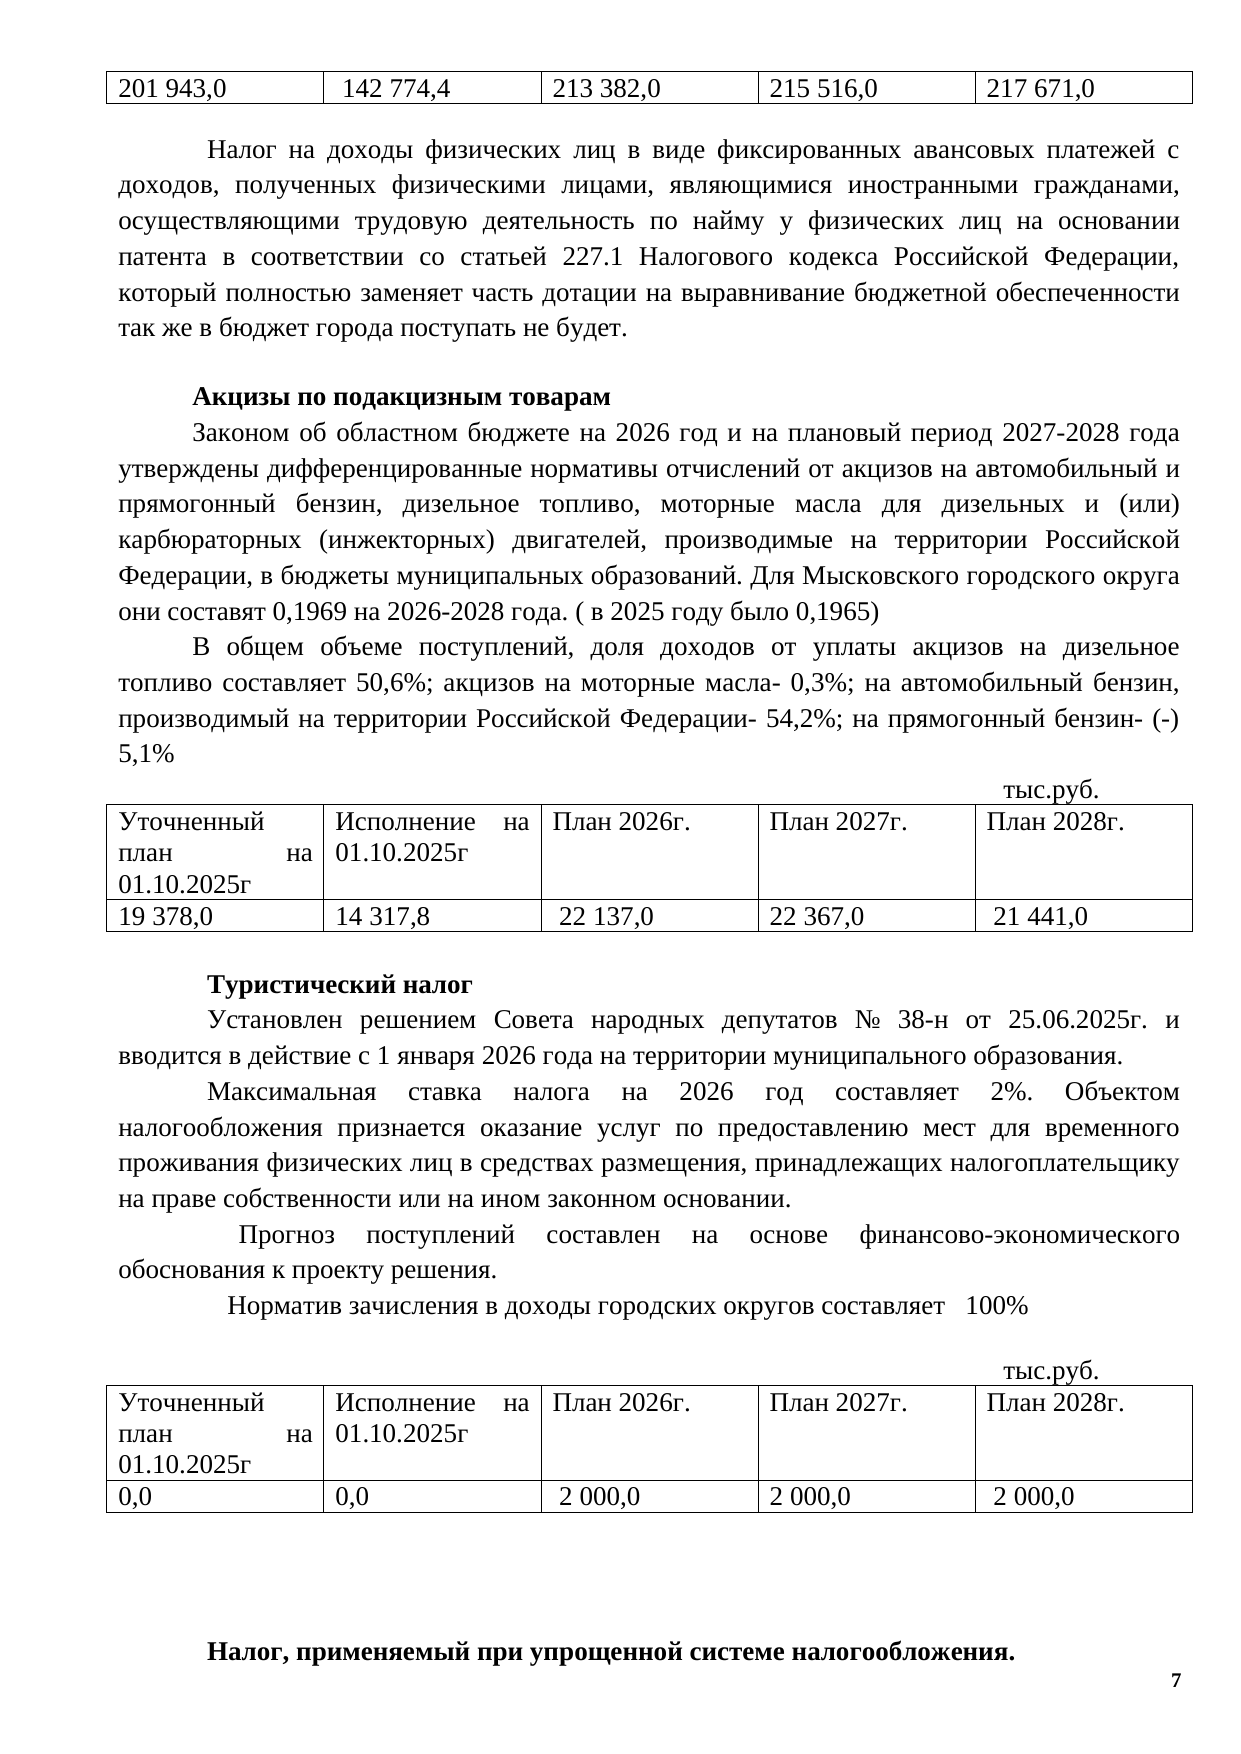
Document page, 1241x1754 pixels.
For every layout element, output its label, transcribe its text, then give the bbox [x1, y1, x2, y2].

text Налог, применяемый при упрощенной системе налогообложения. [118, 1635, 1181, 1666]
table_cell 2 000,0 [976, 1481, 1192, 1512]
table_header Уточненный план на 01.10.2025г [107, 805, 323, 899]
table_cell 0,0 [324, 1481, 541, 1512]
table_cell 14 317,8 [324, 900, 541, 931]
table_cell 21 441,0 [976, 900, 1192, 931]
table_header План 2026г. [542, 805, 758, 899]
table_cell 22 137,0 [542, 900, 758, 931]
table_cell 2 000,0 [759, 1481, 975, 1512]
table_cell 142 774,4 [324, 72, 541, 103]
table_cell 201 943,0 [107, 72, 323, 103]
table_cell 0,0 [107, 1481, 323, 1512]
text Туристический налог [118, 968, 1181, 999]
table_header План 2026г. [542, 1386, 758, 1479]
table_header План 2028г. [976, 805, 1192, 899]
text Максимальная ставка налога на 2026 год составляет 2%. Объектом налогообложения признается оказание услуг по предоставлению мест для временного проживания физических лиц в средствах размещения, принадлежащих налогоплательщику на праве собственности или на ином законном основании. [118, 1075, 1181, 1213]
table_cell 213 382,0 [542, 72, 758, 103]
table_cell 215 516,0 [759, 72, 975, 103]
text Акцизы по подакцизным товарам [118, 380, 1181, 411]
table_cell 19 378,0 [107, 900, 323, 931]
text В общем объеме поступлений, доля доходов от уплаты акцизов на дизельное топливо составляет 50,6%; акцизов на моторные масла- 0,3%; на автомобильный бензин, производимый на территории Российской Федерации- 54,2%; на прямогонный бензин- (-) 5,1% [118, 630, 1181, 769]
table_header План 2028г. [976, 1386, 1192, 1479]
table_header Исполнение на 01.10.2025г [324, 805, 541, 899]
table_header Исполнение на 01.10.2025г [324, 1386, 541, 1479]
table_header План 2027г. [759, 805, 975, 899]
table_cell 22 367,0 [759, 900, 975, 931]
text тыс.руб. [929, 1354, 1181, 1385]
text Законом об областном бюджете на 2026 год и на плановый период 2027-2028 года утверждены дифференцированные нормативы отчислений от акцизов на автомобильный и прямогонный бензин, дизельное топливо, моторные масла для дизельных и (или) карбюраторных (инжекторных) двигателей, производимые на территории Российской Федерации, в бюджеты муниципальных образований. Для Мысковского городского округа они составят 0,1969 на 2026-2028 года. ( в 2025 году было 0,1965) [118, 416, 1181, 626]
table_cell 2 000,0 [542, 1481, 758, 1512]
table_header План 2027г. [759, 1386, 975, 1479]
table_cell 217 671,0 [976, 72, 1192, 103]
text Прогноз поступлений составлен на основе финансово-экономического обоснования к проекту решения. [118, 1218, 1181, 1285]
text Налог на доходы физических лиц в виде фиксированных авансовых платежей с доходов, полученных физическими лицами, являющимися иностранными гражданами, осуществляющими трудовую деятельность по найму у физических лиц на основании патента в соответствии со статьей 227.1 Налогового кодекса Российской Федерации, который полностью заменяет часть дотации на выравнивание бюджетной обеспеченности так же в бюджет города поступать не будет. [118, 133, 1181, 343]
text Установлен решением Совета народных депутатов № 38-н от 25.06.2025г. и вводится в действие с 1 января 2026 года на территории муниципального образования. [118, 1003, 1181, 1070]
text Норматив зачисления в доходы городских округов составляет 100% [118, 1289, 1181, 1321]
text тыс.руб. [118, 773, 1181, 804]
table_header Уточненный план на 01.10.2025г [107, 1386, 323, 1479]
